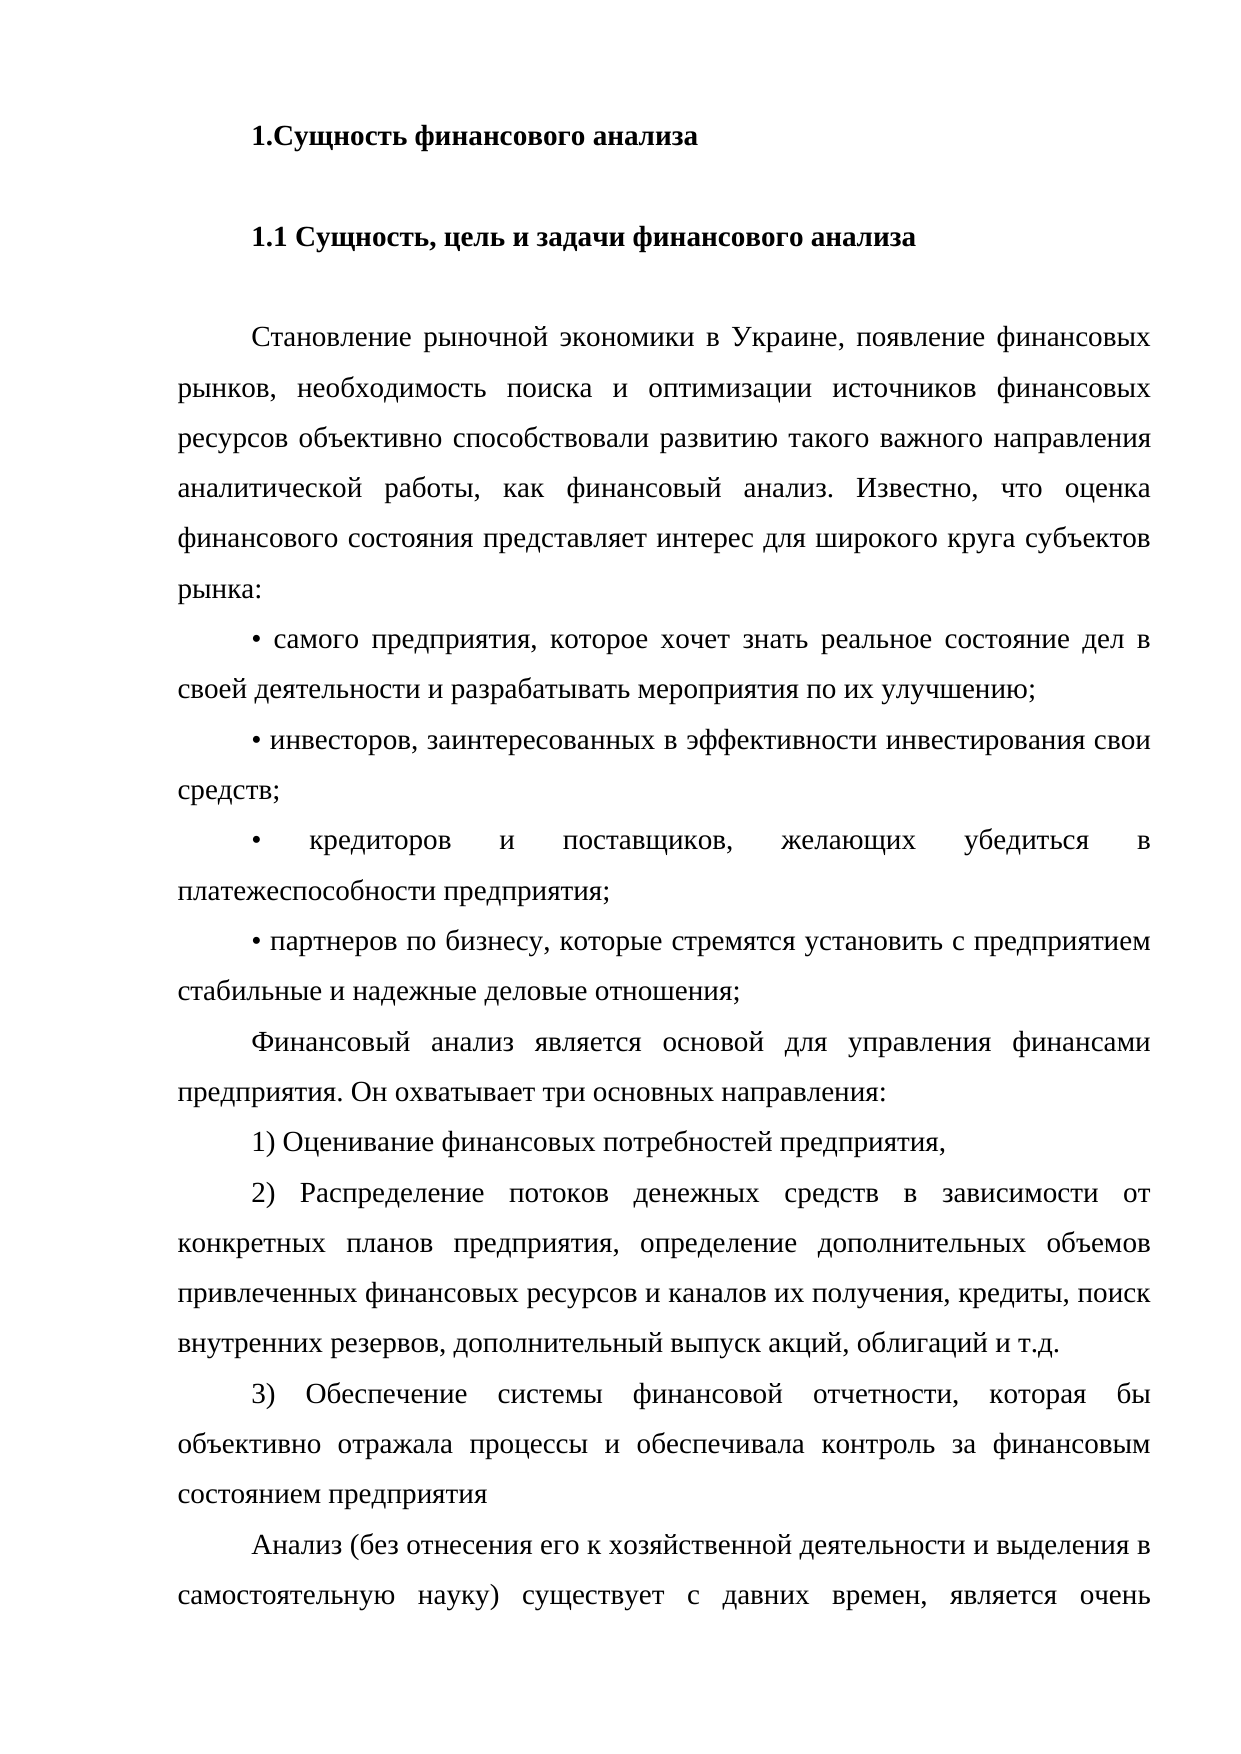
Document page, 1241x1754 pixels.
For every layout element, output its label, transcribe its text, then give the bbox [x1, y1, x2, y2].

text 1.1 Сущность, цель и задачи финансового анализа [177, 219, 1152, 252]
text • партнеров по бизнесу, которые стремятся установить с предприятием стабильные и надежные деловые отношения; [177, 923, 1152, 1007]
text Финансовый анализ является основой для управления финансами предприятия. Он охватывает три основных направления: [177, 1024, 1152, 1108]
text • инвесторов, заинтересованных в эффективности инвестирования свои средств; [177, 722, 1152, 806]
text 1) Оценивание финансовых потребностей предприятия, [177, 1124, 1152, 1158]
text • кредиторов и поставщиков, желающих убедиться в платежеспособности предприятия; [177, 822, 1152, 906]
text 2) Распределение потоков денежных средств в зависимости от конкретных планов предприятия, определение дополнительных объемов привлеченных финансовых ресурсов и каналов их получения, кредиты, поиск внутренних резервов, дополнительный выпуск акций, облигаций и т.д. [177, 1175, 1152, 1359]
text • самого предприятия, которое хочет знать реальное состояние дел в своей деятельности и разрабатывать мероприятия по их улучшению; [177, 621, 1152, 705]
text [177, 1527, 1152, 1611]
text 3) Обеспечение системы финансовой отчетности, которая бы объективно отражала процессы и обеспечивала контроль за финансовым состоянием предприятия [177, 1376, 1152, 1510]
text 1.Сущность финансового анализа [177, 118, 1152, 152]
text Становление рыночной экономики в Украине, появление финансовых рынков, необходимость поиска и оптимизации источников финансовых ресурсов объективно способствовали развитию такого важного направления аналитической работы, как финансовый анализ. Известно, что оценка финансового состояния представляет интерес для широкого круга субъектов рынка: [177, 319, 1152, 604]
